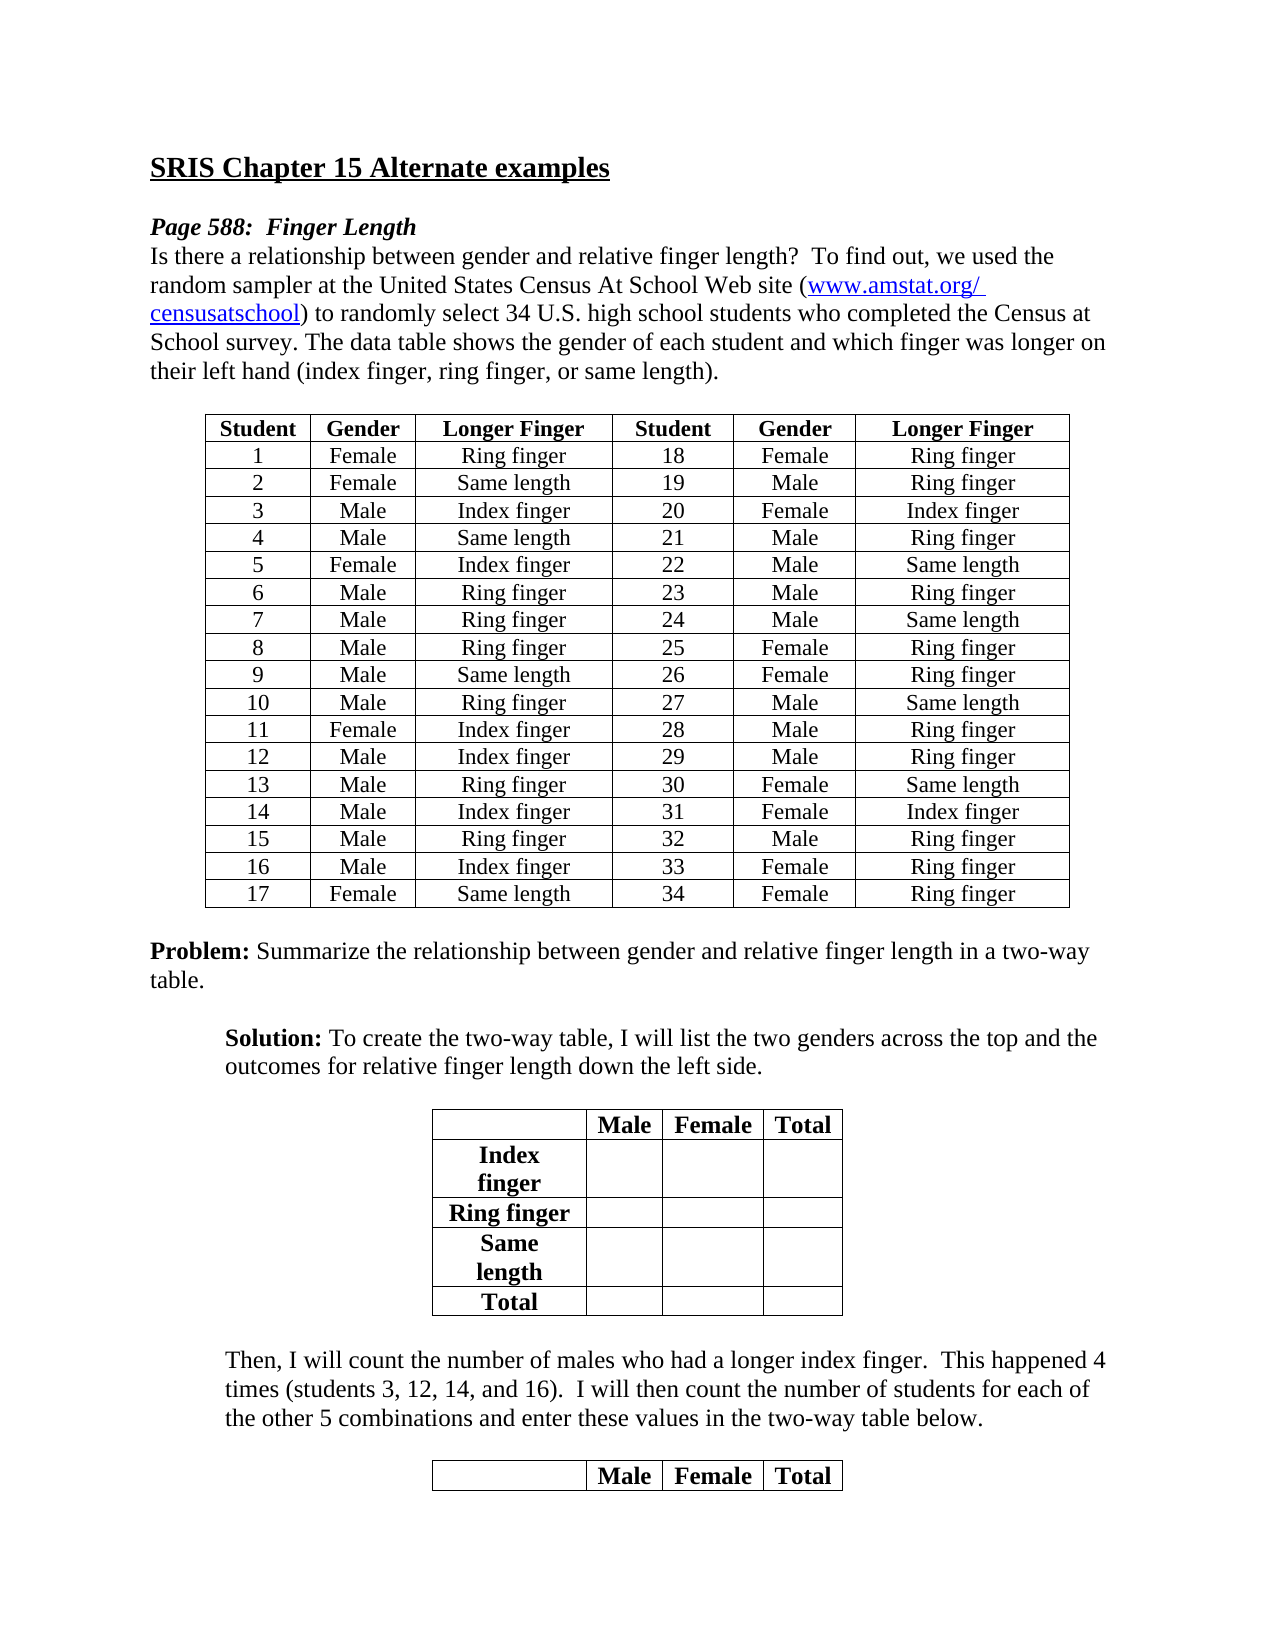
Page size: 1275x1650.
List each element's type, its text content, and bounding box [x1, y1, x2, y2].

table_cell Female [734, 771, 855, 797]
table_cell 20 [613, 497, 733, 523]
table_cell Male [734, 552, 855, 578]
table_cell 8 [206, 634, 310, 660]
table_cell 9 [206, 661, 310, 687]
table_cell Ring finger [416, 606, 612, 633]
table_cell 27 [613, 689, 733, 715]
table_cell 6 [206, 579, 310, 605]
table_header Total [764, 1461, 842, 1490]
table_cell Male [734, 579, 855, 605]
text Then, I will count the number of males who had a longer index finger. This happened 4 times (students 3, 12, 14, and 16). I will then count the number of students for each of the other 5 combinations and enter these values in the two-way table below. [225, 1345, 1125, 1431]
table_cell Female [311, 442, 415, 468]
table_cell [764, 1198, 842, 1227]
table_cell Male [311, 771, 415, 797]
table_cell Index finger [856, 798, 1069, 824]
table_cell Male [311, 661, 415, 687]
table_header [433, 1461, 586, 1490]
table_header Student [613, 415, 733, 441]
table_cell 30 [613, 771, 733, 797]
table_cell 34 [613, 880, 733, 907]
table_cell 2 [206, 469, 310, 496]
table_cell Index finger [856, 497, 1069, 523]
table_cell [587, 1198, 662, 1227]
table_cell 3 [206, 497, 310, 523]
table_cell [764, 1140, 842, 1197]
table_cell 19 [613, 469, 733, 496]
table_cell Ring finger [416, 826, 612, 852]
table_cell Male [734, 469, 855, 496]
table_cell Male [311, 524, 415, 551]
table_header Female [663, 1110, 763, 1139]
text Solution: To create the two-way table, I will list the two genders across the top and the outcomes for relative finger length down the left side. [225, 1023, 1125, 1080]
table_cell Ring finger [416, 634, 612, 660]
table_cell Same length [856, 771, 1069, 797]
table_cell [764, 1287, 842, 1315]
table_cell Same length [416, 524, 612, 551]
table_cell Ring finger [416, 442, 612, 468]
table_header [433, 1110, 586, 1139]
table_cell 16 [206, 853, 310, 879]
table_header Longer Finger [416, 415, 612, 441]
table_cell 26 [613, 661, 733, 687]
table_cell 7 [206, 606, 310, 633]
table_cell Male [311, 634, 415, 660]
table_cell Same length [416, 661, 612, 687]
text Page 588: Finger Length [150, 212, 1125, 241]
table_cell Ring finger [856, 442, 1069, 468]
table_cell Female [734, 442, 855, 468]
table_header Gender [734, 415, 855, 441]
table_cell Female [311, 469, 415, 496]
table_cell Same length [856, 689, 1069, 715]
table_cell Same length [416, 469, 612, 496]
table_cell Ring finger [433, 1198, 586, 1227]
table_header Male [587, 1110, 662, 1139]
table_cell Ring finger [416, 579, 612, 605]
table_cell 5 [206, 552, 310, 578]
table_cell 29 [613, 743, 733, 770]
table_cell [663, 1228, 763, 1286]
table_cell Male [734, 716, 855, 742]
text Is there a relationship between gender and relative finger length? To find out, we used the random sampler at the United States Census At School Web site (www.amstat.org/ censusatschool) to randomly select 34 U.S. high school students who completed the Census at School survey. The data table shows the gender of each student and which finger was longer on their left hand (index finger, ring finger, or same length). [150, 241, 1125, 385]
table_cell Ring finger [856, 524, 1069, 551]
table_cell Male [311, 853, 415, 879]
table_cell 23 [613, 579, 733, 605]
table_header Female [663, 1461, 763, 1490]
table_cell 32 [613, 826, 733, 852]
table_cell Male [734, 606, 855, 633]
table_cell Female [734, 880, 855, 907]
table_cell Ring finger [416, 689, 612, 715]
table_cell Ring finger [856, 469, 1069, 496]
table_cell 11 [206, 716, 310, 742]
table_cell [663, 1198, 763, 1227]
table_cell Male [734, 689, 855, 715]
table_cell 14 [206, 798, 310, 824]
table_cell Ring finger [856, 826, 1069, 852]
table_cell Male [311, 606, 415, 633]
table_cell Female [734, 634, 855, 660]
table_cell 33 [613, 853, 733, 879]
table_cell 17 [206, 880, 310, 907]
table_cell Index finger [433, 1140, 586, 1197]
table_header Gender [311, 415, 415, 441]
table_cell Male [734, 743, 855, 770]
table_cell Ring finger [856, 634, 1069, 660]
table_cell Ring finger [416, 771, 612, 797]
table_cell Male [311, 826, 415, 852]
table_cell Ring finger [856, 661, 1069, 687]
table_cell 18 [613, 442, 733, 468]
table_cell Male [734, 524, 855, 551]
table_cell Same length [856, 606, 1069, 633]
table_cell Index finger [416, 716, 612, 742]
table_header Student [206, 415, 310, 441]
table_cell Female [311, 716, 415, 742]
table_cell Female [734, 798, 855, 824]
text Problem: Summarize the relationship between gender and relative finger length in a two-way table. [150, 936, 1125, 994]
table_cell Male [734, 826, 855, 852]
table_cell Female [311, 552, 415, 578]
table_cell Same length [856, 552, 1069, 578]
table_cell 1 [206, 442, 310, 468]
text SRIS Chapter 15 Alternate examples [150, 150, 1125, 183]
table_cell Index finger [416, 497, 612, 523]
table_cell Male [311, 689, 415, 715]
table_cell 24 [613, 606, 733, 633]
table_cell 22 [613, 552, 733, 578]
table_cell [587, 1140, 662, 1197]
table_cell [587, 1287, 662, 1315]
table_cell [663, 1287, 763, 1315]
table_cell [587, 1228, 662, 1286]
table_cell Male [311, 579, 415, 605]
table_cell 28 [613, 716, 733, 742]
table_cell Same length [416, 880, 612, 907]
table_cell Female [311, 880, 415, 907]
table_cell Index finger [416, 798, 612, 824]
table_cell Ring finger [856, 743, 1069, 770]
table_cell Male [311, 743, 415, 770]
table_cell Male [311, 497, 415, 523]
table_cell 10 [206, 689, 310, 715]
table_cell Ring finger [856, 880, 1069, 907]
table_header Total [764, 1110, 842, 1139]
table_cell Index finger [416, 853, 612, 879]
table_cell Index finger [416, 552, 612, 578]
table_cell Index finger [416, 743, 612, 770]
table_cell 31 [613, 798, 733, 824]
table_cell 12 [206, 743, 310, 770]
table_cell 4 [206, 524, 310, 551]
table_cell 15 [206, 826, 310, 852]
table_cell [663, 1140, 763, 1197]
table_cell Male [311, 798, 415, 824]
table_cell Female [734, 661, 855, 687]
table_cell 21 [613, 524, 733, 551]
table_cell Same length [433, 1228, 586, 1286]
table_cell Total [433, 1287, 586, 1315]
table_cell Ring finger [856, 579, 1069, 605]
table_cell Female [734, 853, 855, 879]
table_cell Ring finger [856, 716, 1069, 742]
table_header Longer Finger [856, 415, 1069, 441]
table_cell Ring finger [856, 853, 1069, 879]
table_cell 25 [613, 634, 733, 660]
table_cell [764, 1228, 842, 1286]
table_cell Female [734, 497, 855, 523]
table_header Male [587, 1461, 662, 1490]
table_cell 13 [206, 771, 310, 797]
